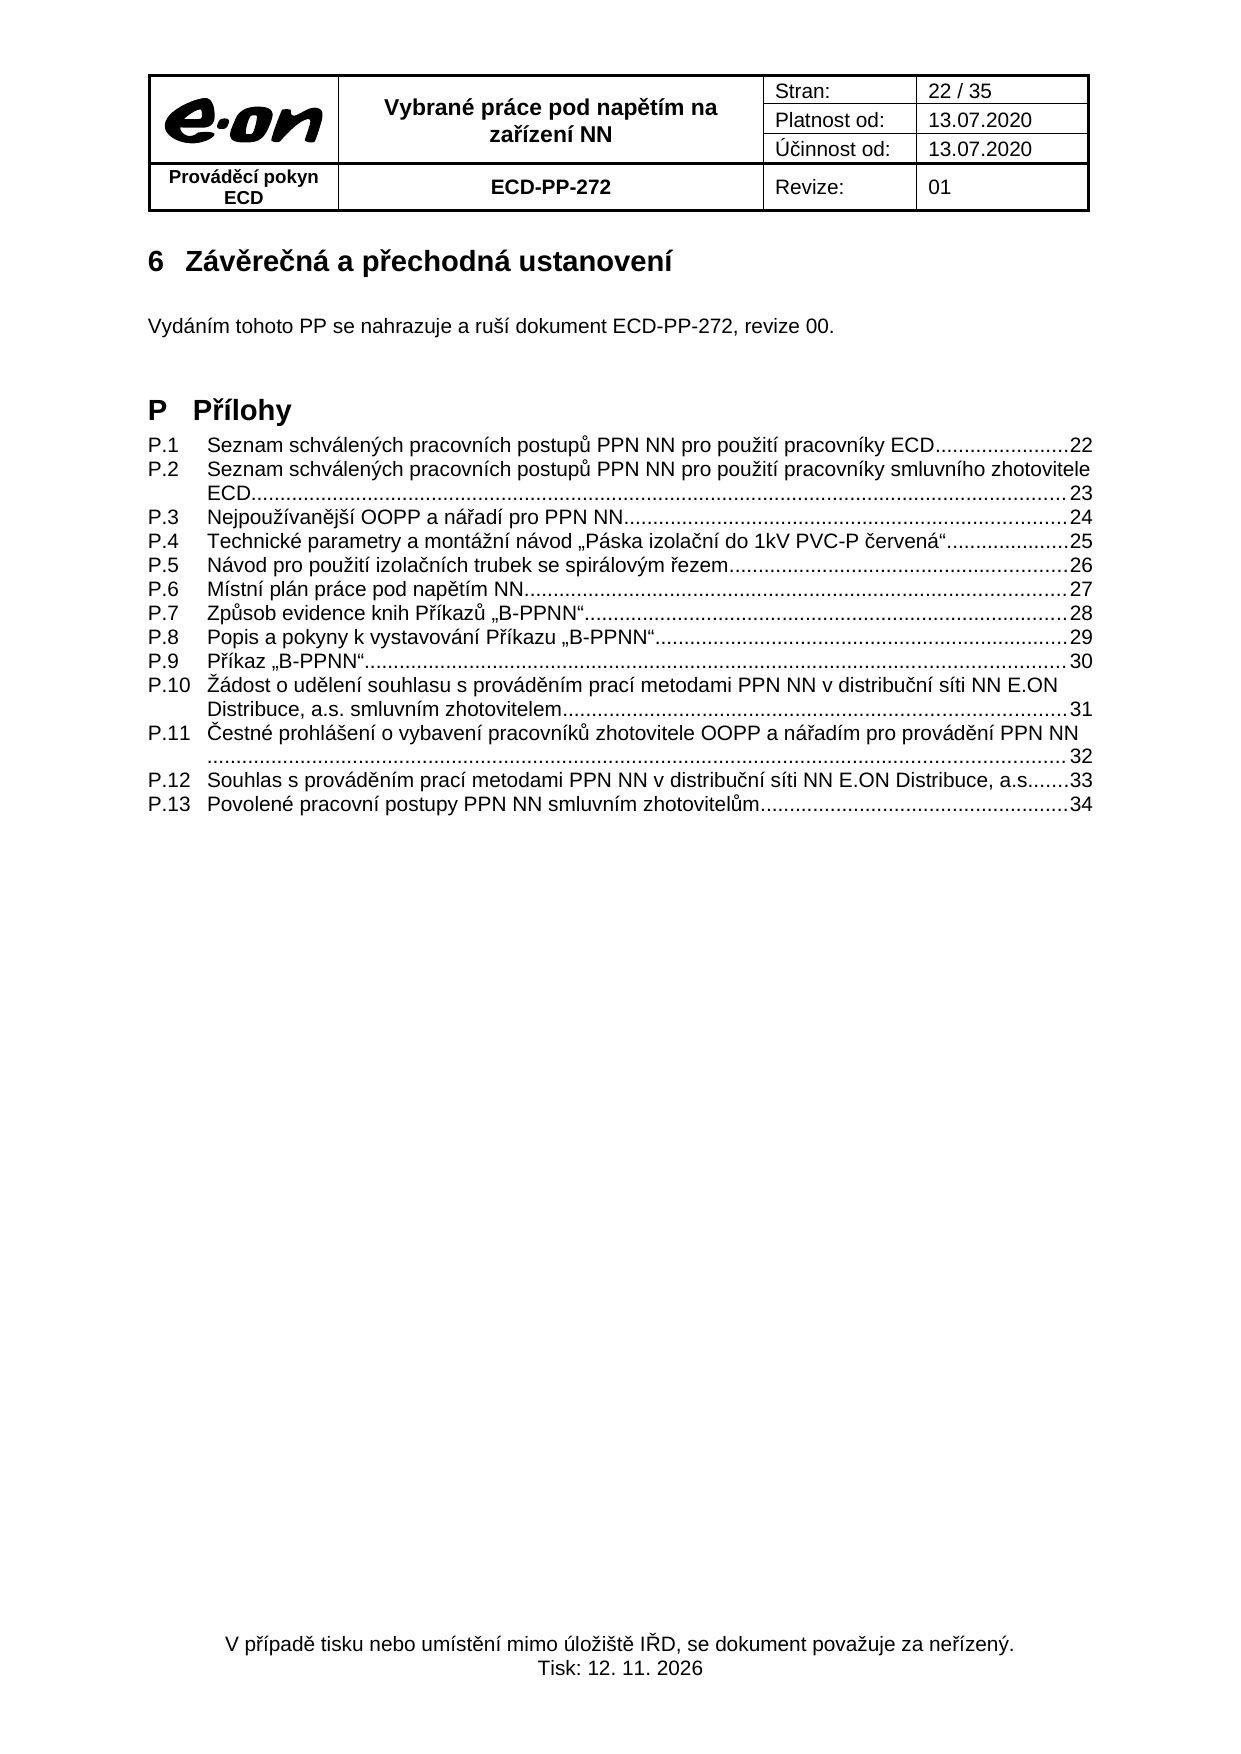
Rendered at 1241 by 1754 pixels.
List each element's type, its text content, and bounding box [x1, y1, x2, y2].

text P.2 Seznam schválených pracovních postupů PPN NN pro použití pracovníky smluvního zhotovitele ECD 23 [148, 457, 1092, 505]
text Vydáním tohoto PP se nahrazuje a ruší dokument ECD-PP-272, revize 00. [148, 314, 1092, 338]
text P.12 Souhlas s prováděním prací metodami PPN NN v distribuční síti NN E.ON Distribuce, a.s. 33 [148, 768, 1092, 792]
text P.5 Návod pro použití izolačních trubek se spirálovým řezem 26 [148, 553, 1092, 577]
text P.9 Příkaz „B-PPNN“ 30 [148, 648, 1092, 672]
text P.13 Povolené pracovní postupy PPN NN smluvním zhotovitelům 34 [148, 792, 1092, 816]
text P.8 Popis a pokyny k vystavování Příkazu „B-PPNN“ 29 [148, 624, 1092, 648]
text P.11 Čestné prohlášení o vybavení pracovníků zhotovitele OOPP a nářadím pro provádění PPN NN 32 [148, 720, 1092, 768]
subtitle Závěrečná a přechodná ustanovení [148, 244, 1092, 277]
text P.6 Místní plán práce pod napětím NN 27 [148, 577, 1092, 601]
text P.7 Způsob evidence knih Příkazů „B-PPNN“ 28 [148, 601, 1092, 624]
text P.10 Žádost o udělení souhlasu s prováděním prací metodami PPN NN v distribuční síti NN E.ON Distribuce, a.s. smluvním zhotovitelem 31 [148, 672, 1092, 720]
text Přílohy [148, 393, 1092, 427]
text P.4 Technické parametry a montážní návod „Páska izolační do 1kV PVC-P červená“ 25 [148, 529, 1092, 553]
text P.3 Nejpoužívanější OOPP a nářadí pro PPN NN 24 [148, 505, 1092, 529]
text P.1 Seznam schválených pracovních postupů PPN NN pro použití pracovníky ECD 22 [148, 433, 1092, 457]
